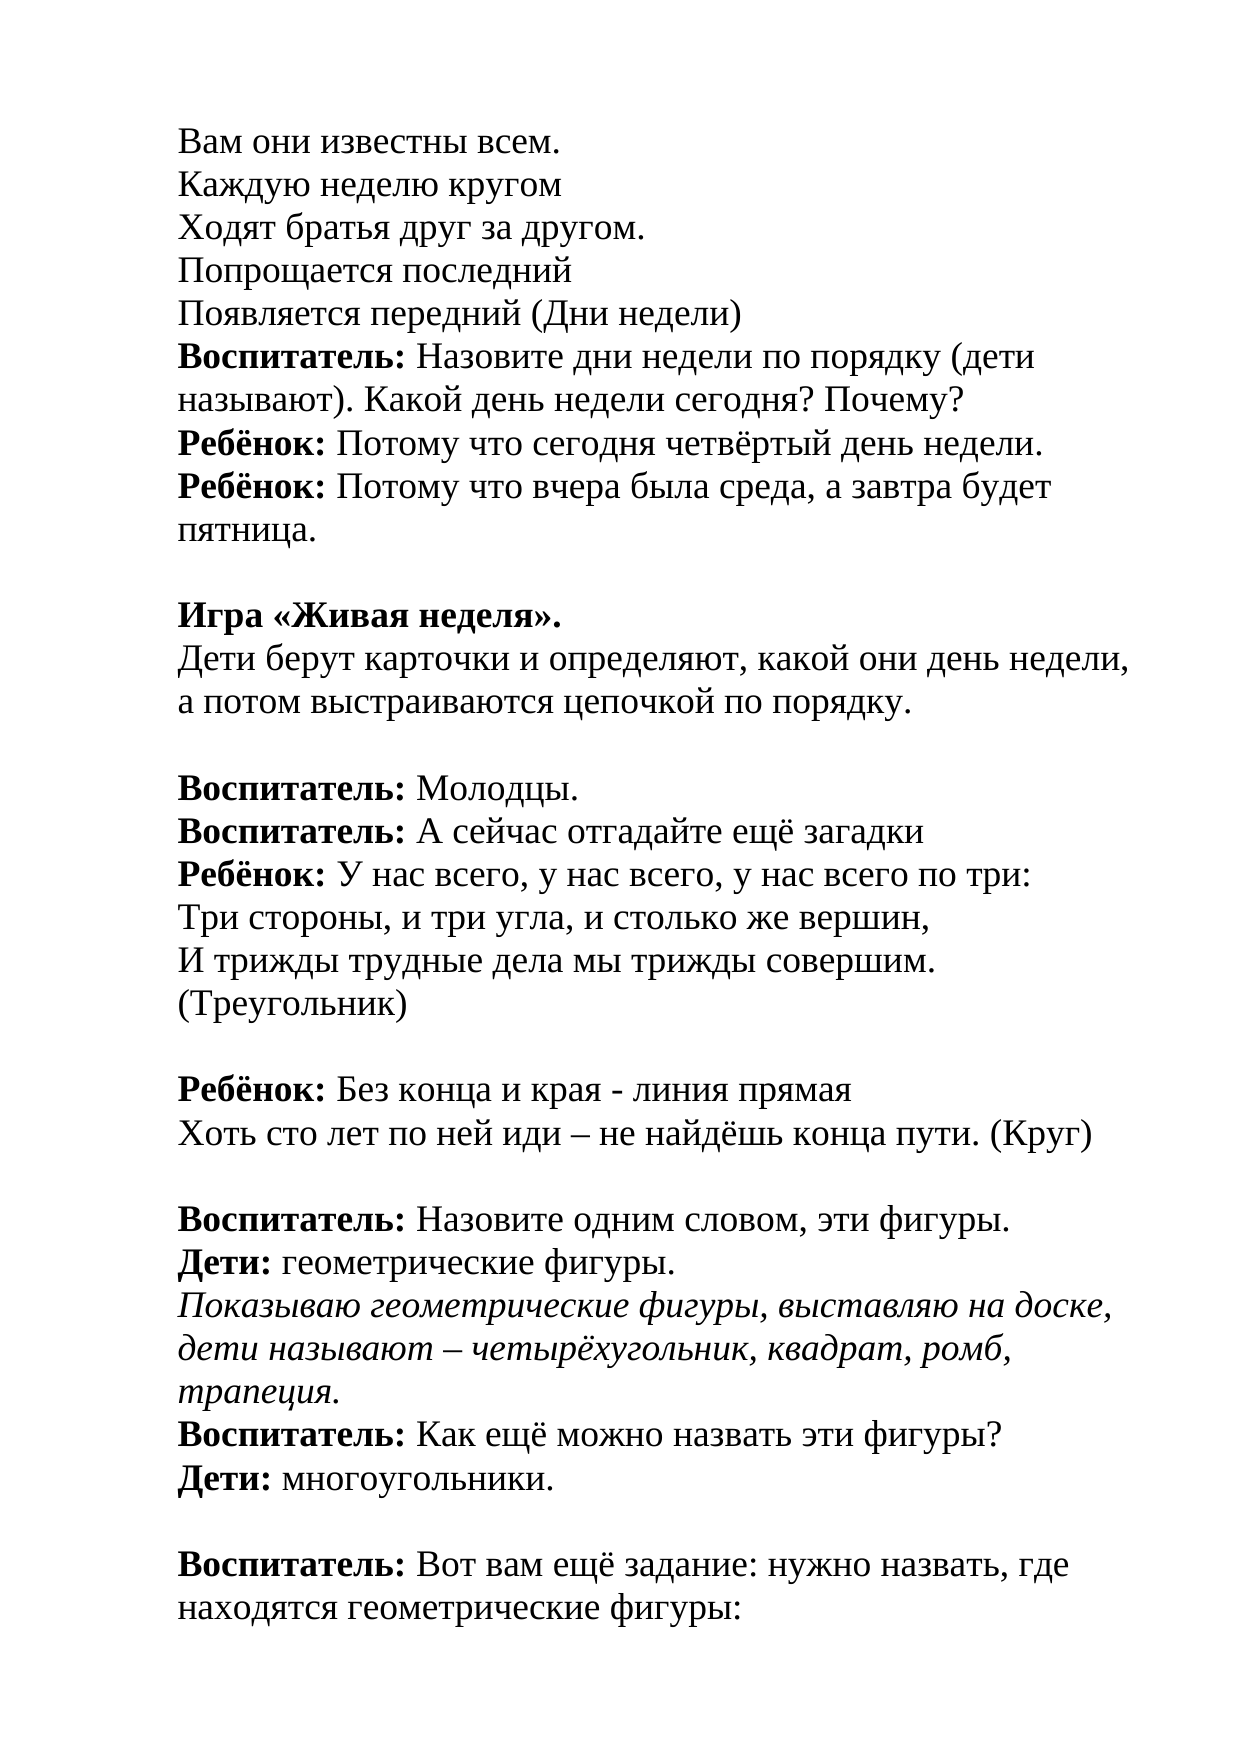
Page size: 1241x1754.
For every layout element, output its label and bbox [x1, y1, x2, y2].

text [177, 118, 1152, 1627]
